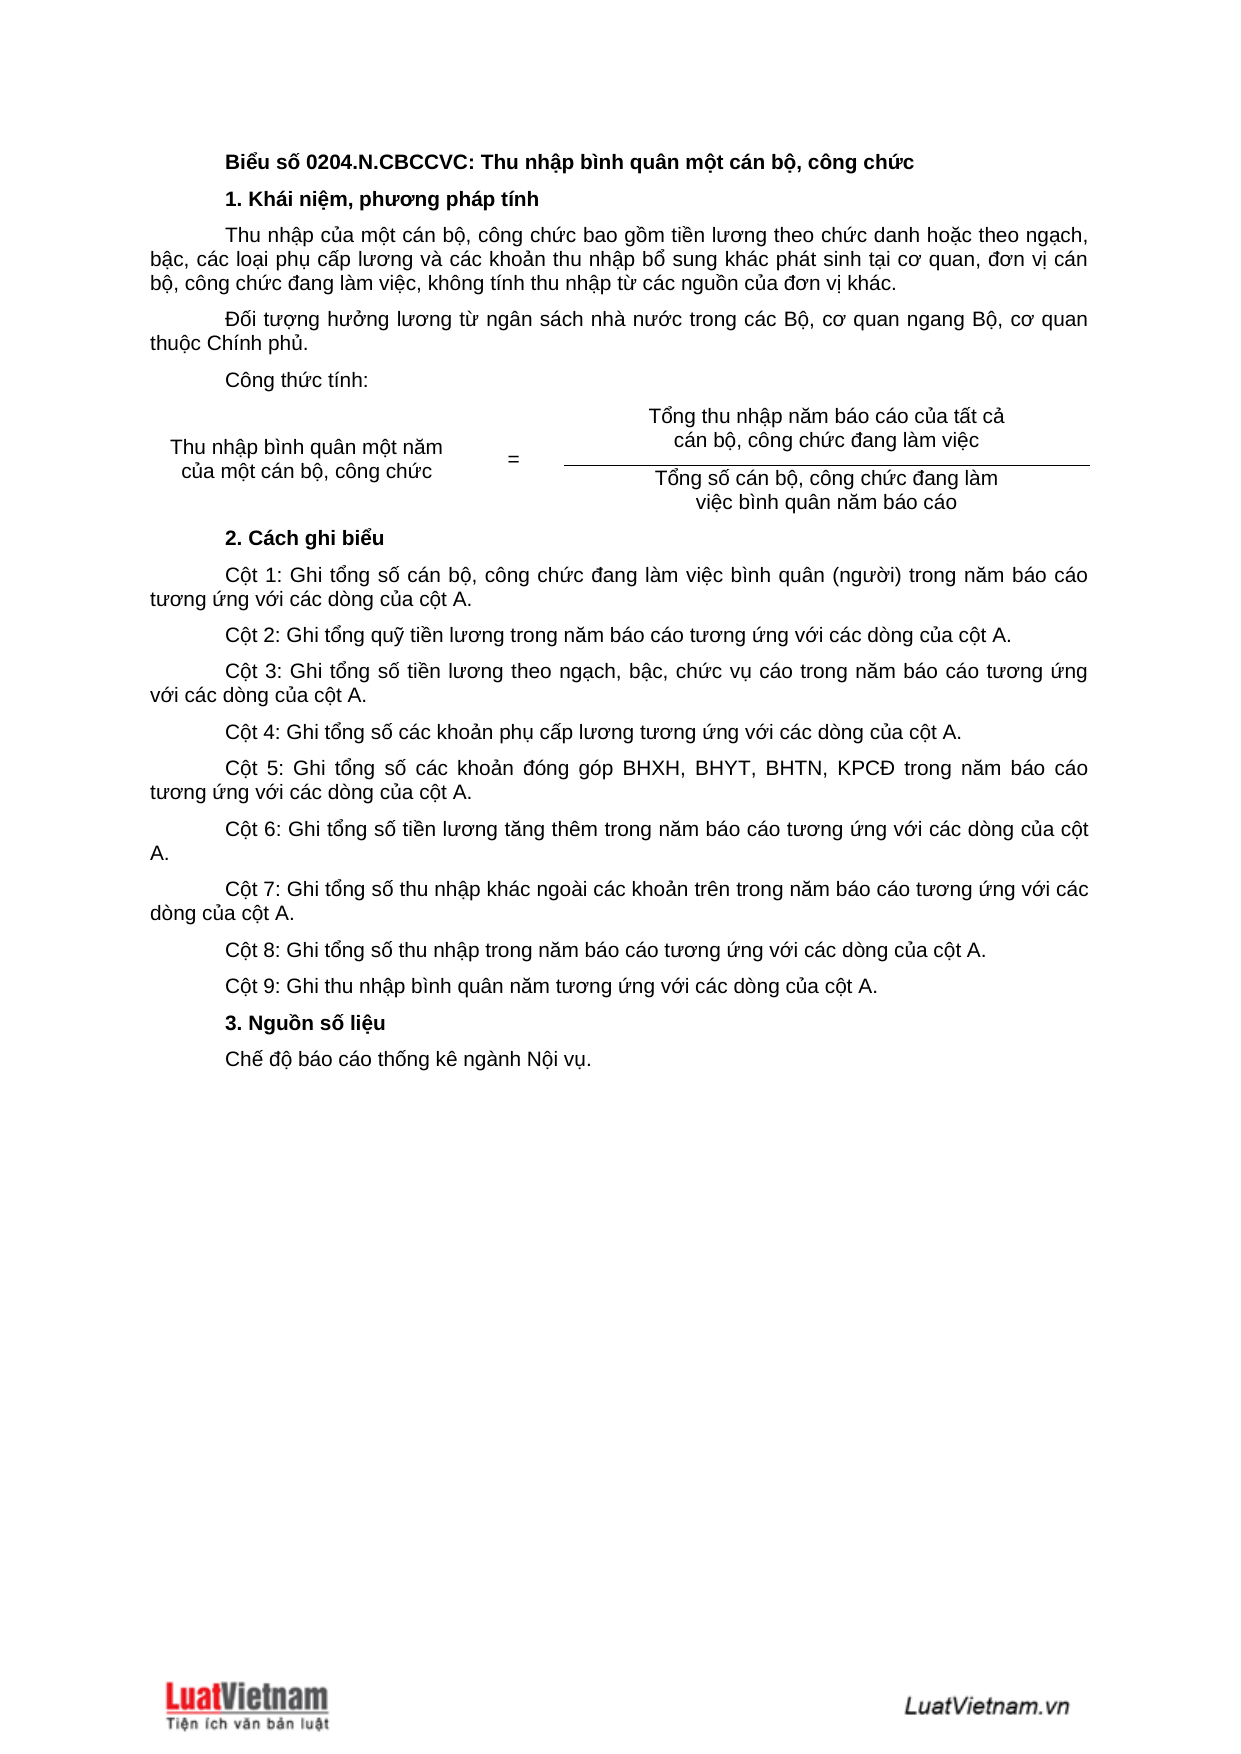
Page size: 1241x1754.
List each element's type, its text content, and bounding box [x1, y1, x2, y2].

text Cột 4: Ghi tổng số các khoản phụ cấp lương tương ứng với các dòng của cột A. [150, 720, 1090, 744]
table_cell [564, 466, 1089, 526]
text Cột 2: Ghi tổng quỹ tiền lương trong năm báo cáo tương ứng với các dòng của cột A. [150, 623, 1090, 647]
text Cột 1: Ghi tổng số cán bộ, công chức đang làm việc bình quân (người) trong năm báo cáo tương ứng với các dòng của cột A. [150, 562, 1090, 610]
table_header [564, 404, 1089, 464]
text 2. Cách ghi biểu [150, 526, 1090, 550]
text Cột 3: Ghi tổng số tiền lương theo ngạch, bậc, chức vụ cáo trong năm báo cáo tương ứng với các dòng của cột A. [150, 659, 1090, 707]
text Cột 6: Ghi tổng số tiền lương tăng thêm trong năm báo cáo tương ứng với các dòng của cột A. [150, 817, 1090, 864]
text Biểu số 0204.N.CBCCVC: Thu nhập bình quân một cán bộ, công chức [150, 150, 1090, 174]
text 1. Khái niệm, phương pháp tính [150, 186, 1090, 210]
text Cột 8: Ghi tổng số thu nhập trong năm báo cáo tương ứng với các dòng của cột A. [150, 937, 1090, 961]
text Cột 5: Ghi tổng số các khoản đóng góp BHXH, BHYT, BHTN, KPCĐ trong năm báo cáo tương ứng với các dòng của cột A. [150, 756, 1090, 804]
text Chế độ báo cáo thống kê ngành Nội vụ. [150, 1047, 1090, 1071]
text 3. Nguồn số liệu [150, 1010, 1090, 1034]
picture [150, 1660, 1089, 1754]
text Cột 7: Ghi tổng số thu nhập khác ngoài các khoản trên trong năm báo cáo tương ứng với các dòng của cột A. [150, 877, 1090, 925]
text Thu nhập của một cán bộ, công chức bao gồm tiền lương theo chức danh hoặc theo ngạch, bậc, các loại phụ cấp lương và các khoản thu nhập bổ sung khác phát sinh tại cơ quan, đơn vị cán bộ, công chức đang làm việc, không tính thu nhập từ các nguồn của đơn vị khác. [150, 223, 1090, 295]
text Đối tượng hưởng lương từ ngân sách nhà nước trong các Bộ, cơ quan ngang Bộ, cơ quan thuộc Chính phủ. [150, 307, 1090, 355]
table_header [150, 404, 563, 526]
text Cột 9: Ghi thu nhập bình quân năm tương ứng với các dòng của cột A. [150, 974, 1090, 998]
text Công thức tính: [150, 368, 1090, 392]
